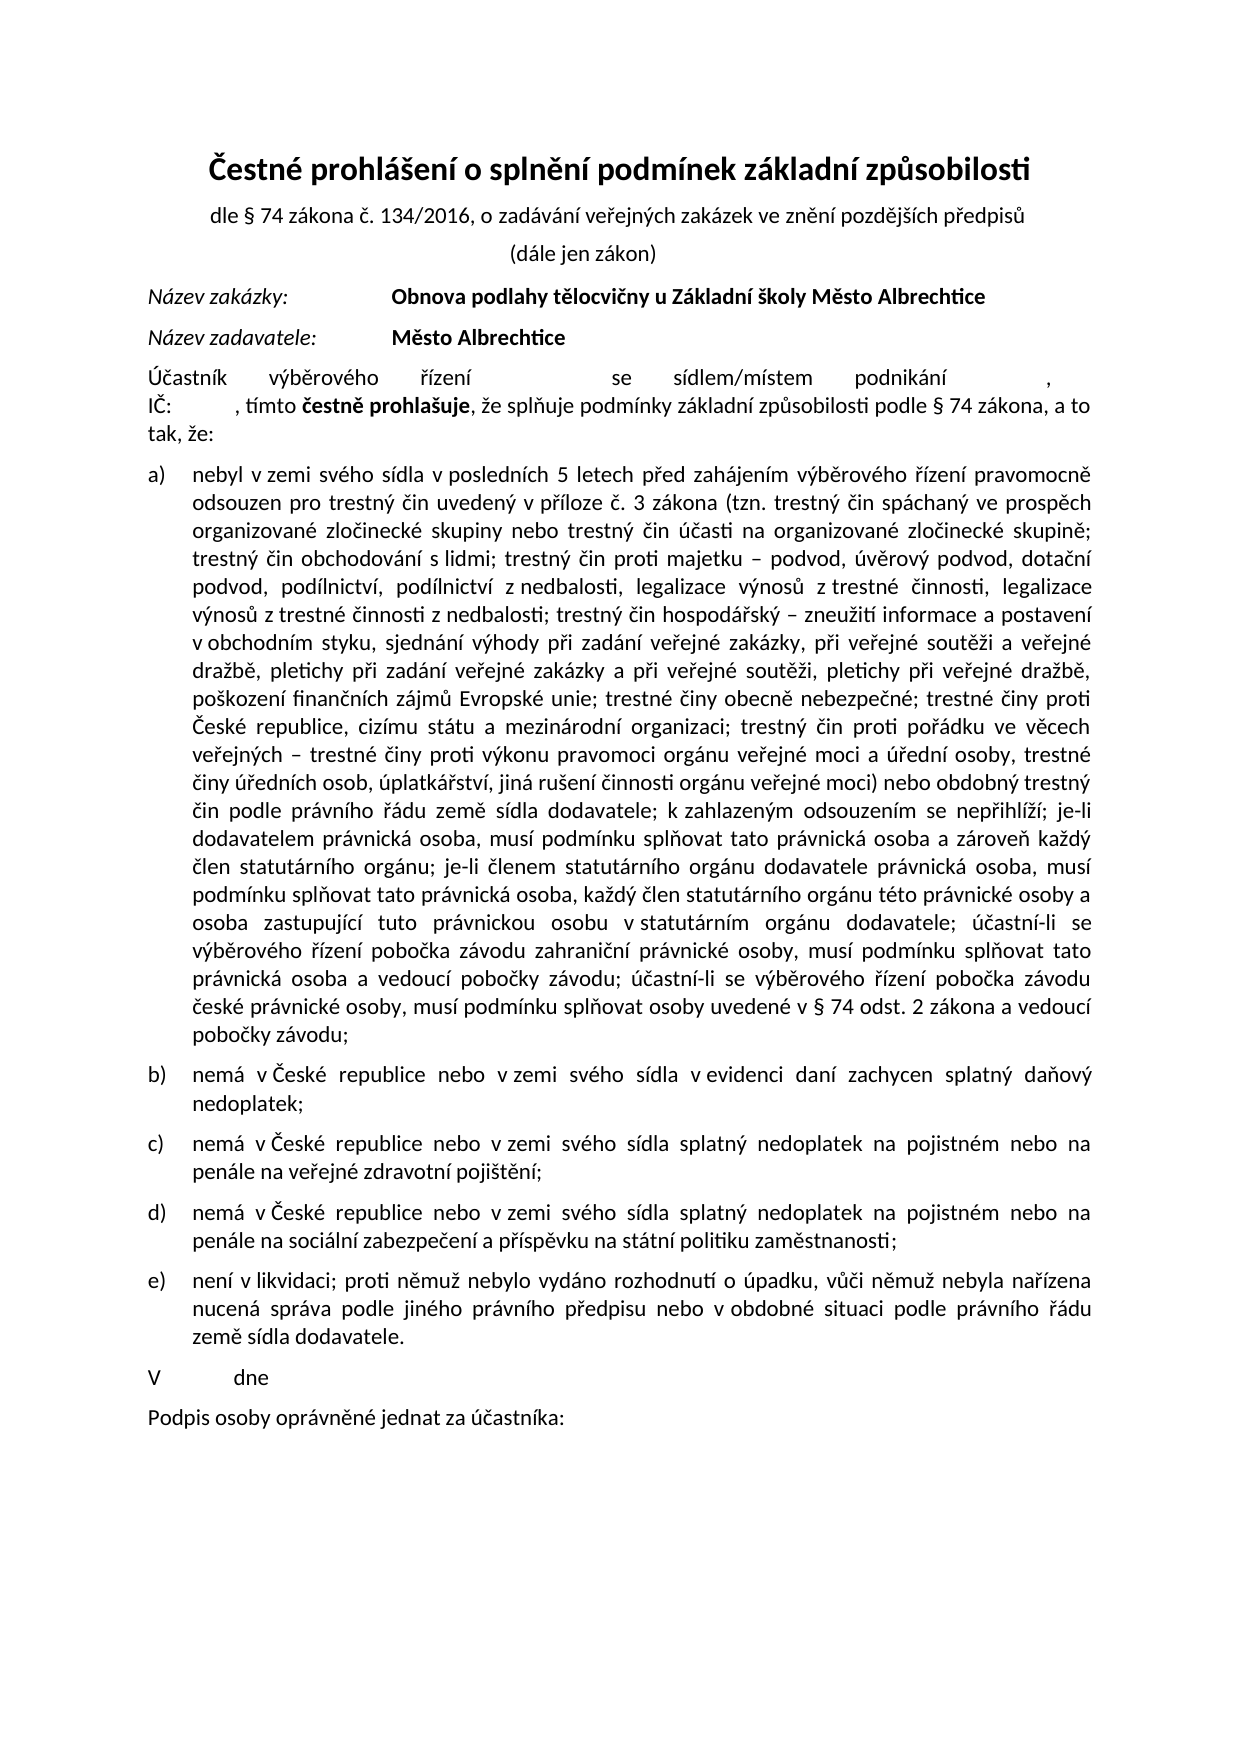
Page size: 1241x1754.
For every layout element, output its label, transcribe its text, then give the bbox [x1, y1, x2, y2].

list nemá v České republice nebo v zemi svého sídla splatný nedoplatek na pojistném nebo na penále na sociální zabezpečení a příspěvku na státní politiku zaměstnanosti; [148, 1198, 1093, 1254]
text dle § 74 zákona č. 134/2016, o zadávání veřejných zakázek ve znění pozdějších předpisů (dále jen zákon) [148, 201, 1093, 269]
text Název zakázky: Obnova podlahy tělocvičny u Základní školy Město Albrechtice [148, 282, 1093, 310]
text Podpis osoby oprávněné jednat za účastníka: [148, 1403, 1093, 1431]
list nemá v České republice nebo v zemi svého sídla splatný nedoplatek na pojistném nebo na penále na veřejné zdravotní pojištění; [148, 1129, 1093, 1185]
text Čestné prohlášení o splnění podmínek základní způsobilosti [148, 148, 1093, 188]
list nebyl v zemi svého sídla v posledních 5 letech před zahájením výběrového řízení pravomocně odsouzen pro trestný čin uvedený v příloze č. 3 zákona (tzn. trestný čin spáchaný ve prospěch organizované zločinecké skupiny nebo trestný čin účasti na organizované zločinecké skupině; trestný čin obchodování s lidmi; trestný čin proti majetku – podvod, úvěrový podvod, dotační podvod, podílnictví, podílnictví z nedbalosti, legalizace výnosů z trestné činnosti, legalizace výnosů z trestné činnosti z nedbalosti; trestný čin hospodářský – zneužití informace a postavení v obchodním styku, sjednání výhody při zadání veřejné zakázky, při veřejné soutěži a veřejné dražbě, pletichy při zadání veřejné zakázky a při veřejné soutěži, pletichy při veřejné dražbě, poškození finančních zájmů Evropské unie; trestné činy obecně nebezpečné; trestné činy proti České republice, cizímu státu a mezinárodní organizaci; trestný čin proti pořádku ve věcech veřejných – trestné činy proti výkonu pravomoci orgánu veřejné moci a úřední osoby, trestné činy úředních osob, úplatkářství, jiná rušení činnosti orgánu veřejné moci) nebo obdobný trestný čin podle právního řádu země sídla dodavatele; k zahlazeným odsouzením se nepřihlíží; je-li dodavatelem právnická osoba, musí podmínku splňovat tato právnická osoba a zároveň každý člen statutárního orgánu; je-li členem statutárního orgánu dodavatele právnická osoba, musí podmínku splňovat tato právnická osoba, každý člen statutárního orgánu této právnické osoby a osoba zastupující tuto právnickou osobu v statutárním orgánu dodavatele; účastní-li se výběrového řízení pobočka závodu zahraniční právnické osoby, musí podmínku splňovat tato právnická osoba a vedoucí pobočky závodu; účastní-li se výběrového řízení pobočka závodu české právnické osoby, musí podmínku splňovat osoby uvedené v § 74 odst. 2 zákona a vedoucí pobočky závodu; [148, 460, 1093, 1048]
text V dne [148, 1363, 1093, 1391]
text Název zadavatele: Město Albrechtice [148, 323, 1093, 351]
text Účastník výběrového řízení se sídlem/místem podnikání , IČ: , tímto čestně prohlašuje, že splňuje podmínky základní způsobilosti podle § 74 zákona, a to tak, že: [148, 363, 1093, 447]
list není v likvidaci; proti němuž nebylo vydáno rozhodnutí o úpadku, vůči němuž nebyla nařízena nucená správa podle jiného právního předpisu nebo v obdobné situaci podle právního řádu země sídla dodavatele. [148, 1266, 1093, 1350]
list nemá v České republice nebo v zemi svého sídla v evidenci daní zachycen splatný daňový nedoplatek; [148, 1061, 1093, 1117]
